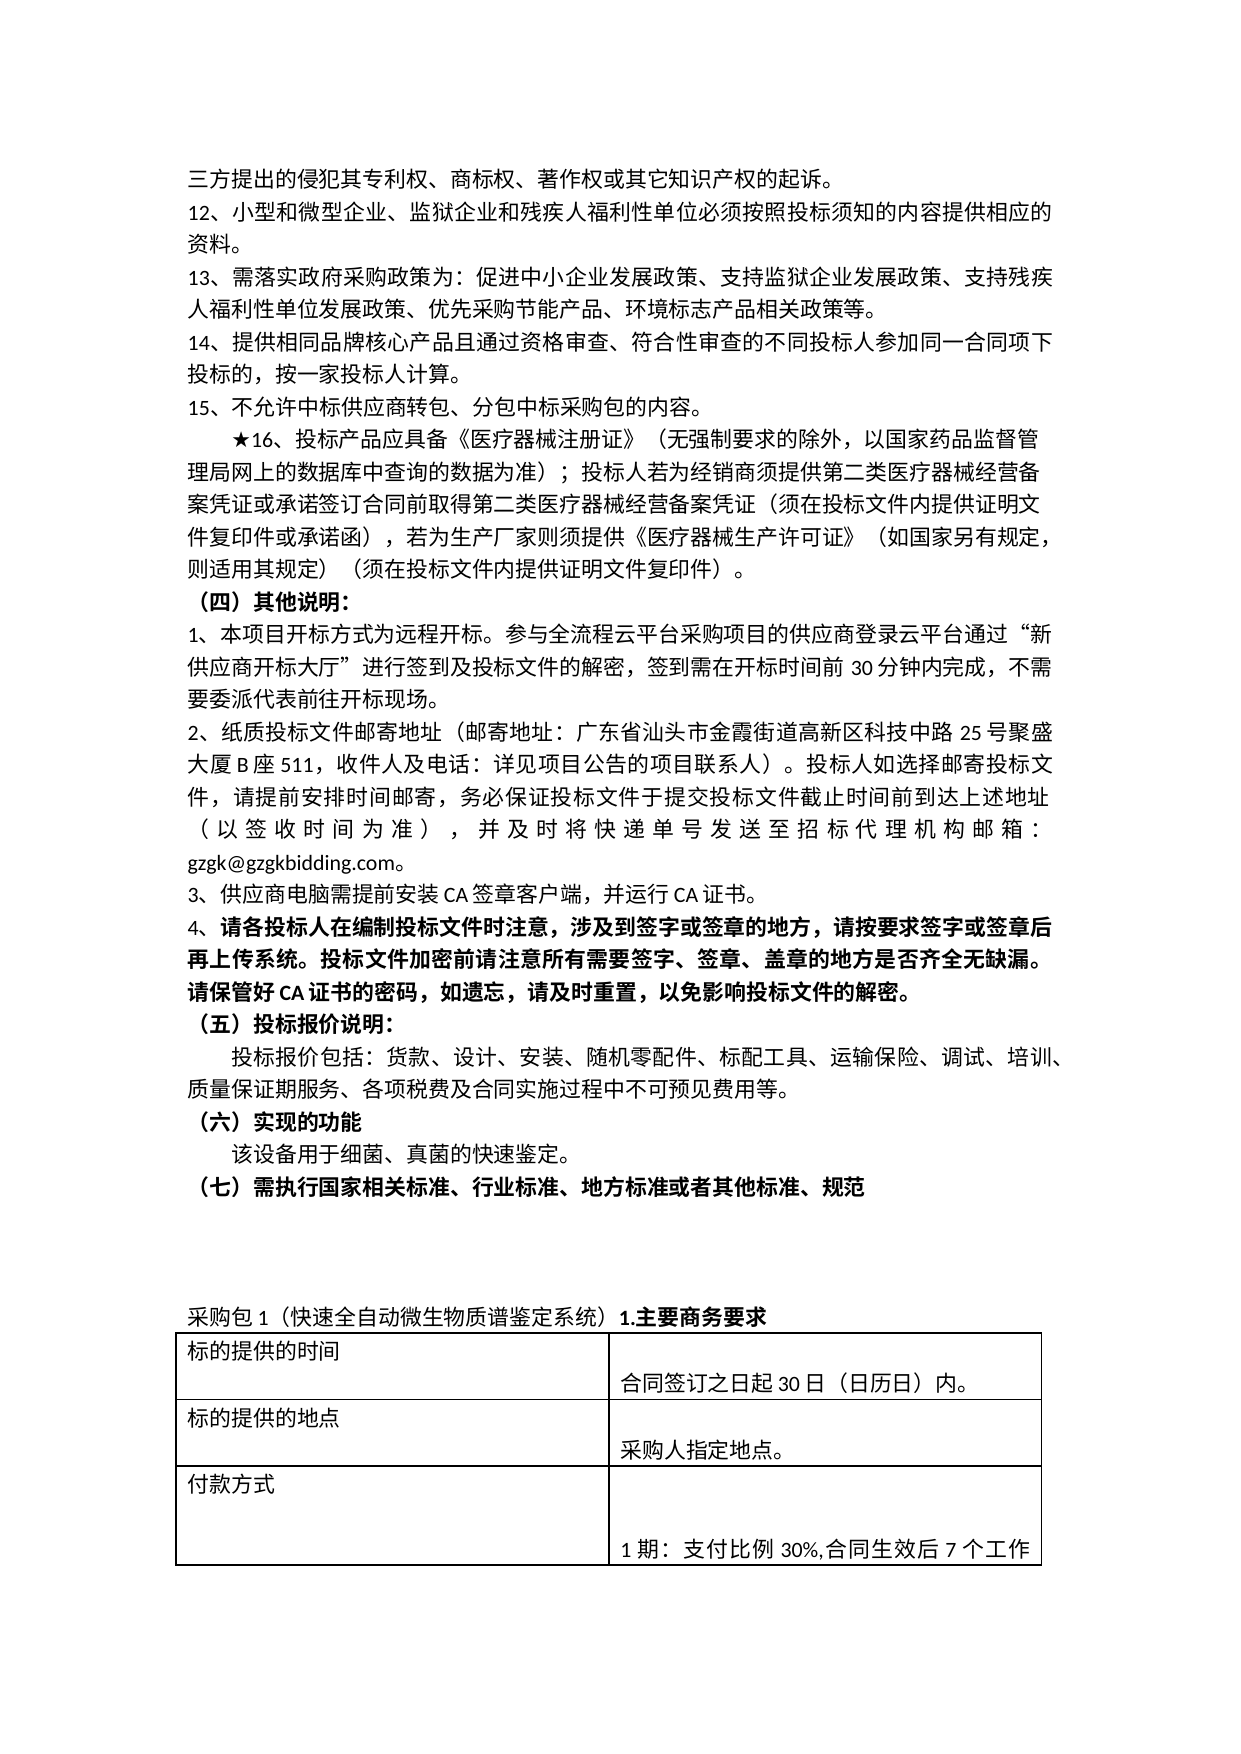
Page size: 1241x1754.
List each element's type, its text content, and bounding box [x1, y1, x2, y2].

table_header 标的提供的时间 [177, 1334, 608, 1398]
text 13、需落实政府采购政策为：促进中小企业发展政策、支持监狱企业发展政策、支持残疾人福利性单位发展政策、优先采购节能产品、环境标志产品相关政策等。 [187, 259, 1053, 324]
table_cell 付款方式 [177, 1467, 608, 1564]
text （七）需执行国家相关标准、行业标准、地方标准或者其他标准、规范 [187, 1169, 1053, 1202]
table_header 合同签订之日起30日（日历日）内。 [610, 1334, 1041, 1398]
text 2、纸质投标文件邮寄地址（邮寄地址：广东省汕头市金霞街道高新区科技中路25号聚盛大厦B座511，收件人及电话：详见项目公告的项目联系人）。投标人如选择邮寄投标文件，请提前安排时间邮寄，务必保证投标文件于提交投标文件截止时间前到达上述地址（以签收时间为准），并及时将快递单号发送至招标代理机构邮箱：gzgk@gzgkbidding.com。 [187, 714, 1053, 877]
text 1、本项目开标方式为远程开标。参与全流程云平台采购项目的供应商登录云平台通过“新供应商开标大厅”进行签到及投标文件的解密，签到需在开标时间前30分钟内完成，不需要委派代表前往开标现场。 [187, 617, 1053, 714]
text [187, 162, 1053, 194]
text 该设备用于细菌、真菌的快速鉴定。 [187, 1137, 1053, 1169]
text 3、供应商电脑需提前安装CA签章客户端，并运行CA证书。 [187, 877, 1053, 909]
text 15、不允许中标供应商转包、分包中标采购包的内容。 [187, 389, 1053, 422]
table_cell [610, 1467, 1041, 1564]
text 投标报价包括：货款、设计、安装、随机零配件、标配工具、运输保险、调试、培训、质量保证期服务、各项税费及合同实施过程中不可预见费用等。 [187, 1039, 1053, 1104]
text 12、小型和微型企业、监狱企业和残疾人福利性单位必须按照投标须知的内容提供相应的资料。 [187, 194, 1053, 259]
text （六）实现的功能 [187, 1104, 1053, 1137]
text 14、提供相同品牌核心产品且通过资格审查、符合性审查的不同投标人参加同一合同项下投标的，按一家投标人计算。 [187, 324, 1053, 389]
text 采购包1（快速全自动微生物质谱鉴定系统）1.主要商务要求 [187, 1299, 1053, 1332]
text （四）其他说明： [187, 584, 1053, 617]
table_cell 标的提供的地点 [177, 1400, 608, 1465]
text 4、请各投标人在编制投标文件时注意，涉及到签字或签章的地方，请按要求签字或签章后再上传系统。投标文件加密前请注意所有需要签字、签章、盖章的地方是否齐全无缺漏。请保管好CA证书的密码，如遗忘，请及时重置，以免影响投标文件的解密。 [187, 909, 1053, 1007]
table_cell 采购人指定地点。 [610, 1400, 1041, 1465]
text ★16、投标产品应具备《医疗器械注册证》（无强制要求的除外，以国家药品监督管理局网上的数据库中查询的数据为准）；投标人若为经销商须提供第二类医疗器械经营备案凭证或承诺签订合同前取得第二类医疗器械经营备案凭证（须在投标文件内提供证明文件复印件或承诺函），若为生产厂家则须提供《医疗器械生产许可证》（如国家另有规定，则适用其规定）（须在投标文件内提供证明文件复印件）。 [187, 422, 1053, 584]
text （五）投标报价说明： [187, 1007, 1053, 1039]
